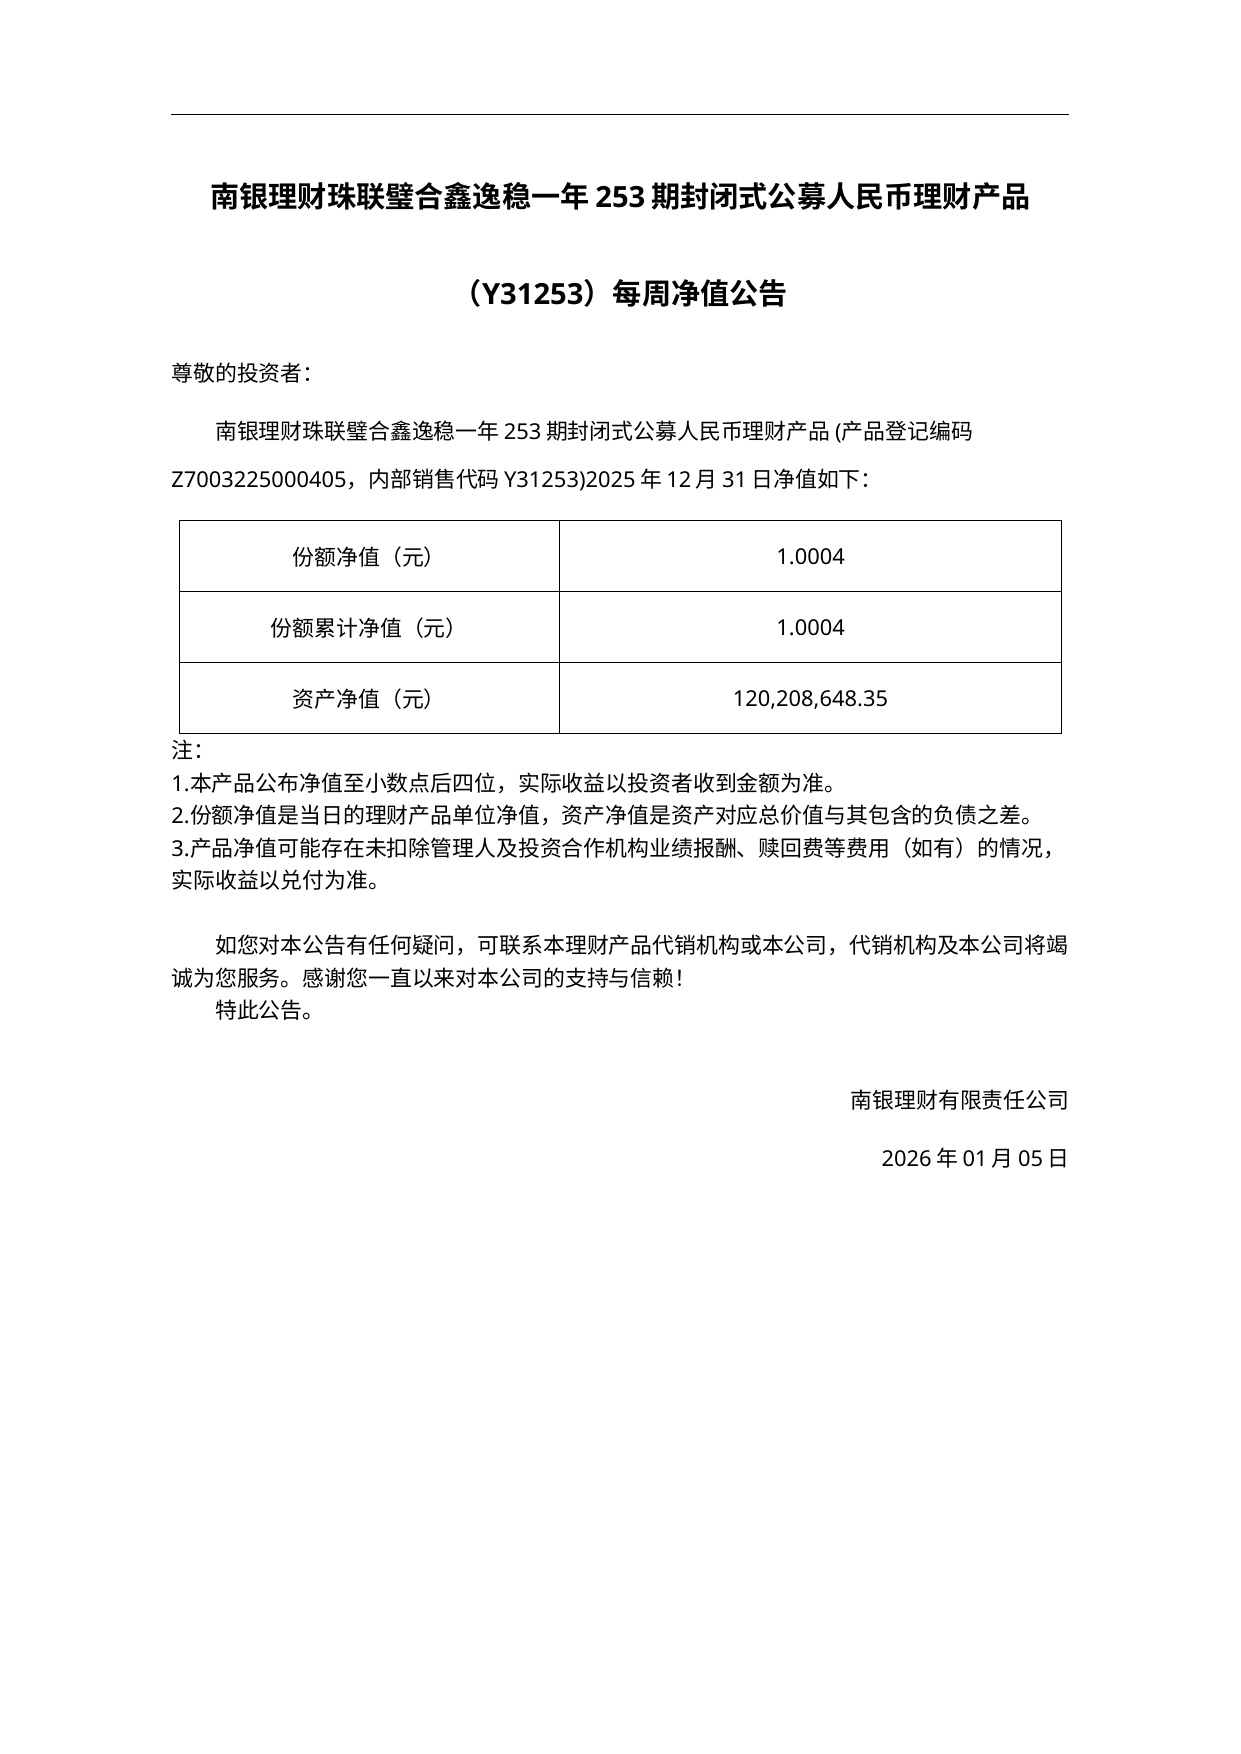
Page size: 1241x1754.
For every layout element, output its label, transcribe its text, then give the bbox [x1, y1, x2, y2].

table_cell 份额累计净值（元） [180, 592, 559, 662]
text 南银理财珠联璧合鑫逸稳一年253期封闭式公募人民币理财产品（Y31253）每周净值公告 [171, 162, 1069, 324]
text 2.份额净值是当日的理财产品单位净值，资产净值是资产对应总价值与其包含的负债之差。 [171, 798, 1069, 830]
table_cell 资产净值（元） [180, 663, 559, 733]
text 2026年01月05日 [171, 1140, 1069, 1173]
text 3.产品净值可能存在未扣除管理人及投资合作机构业绩报酬、赎回费等费用（如有）的情况，实际收益以兑付为准。 [171, 830, 1069, 895]
table_header 1.0004 [560, 521, 1061, 591]
text 南银理财有限责任公司 [171, 1082, 1069, 1115]
text 尊敬的投资者： [171, 355, 1069, 388]
text 特此公告。 [171, 993, 1069, 1025]
text 南银理财珠联璧合鑫逸稳一年253期封闭式公募人民币理财产品 (产品登记编码Z7003225000405，内部销售代码Y31253)2025年12月31日净值如下： [171, 413, 1069, 494]
table_cell 120,208,648.35 [560, 663, 1061, 733]
text 如您对本公告有任何疑问，可联系本理财产品代销机构或本公司，代销机构及本公司将竭诚为您服务。感谢您一直以来对本公司的支持与信赖！ [171, 928, 1069, 993]
text 注： [171, 733, 1069, 765]
table_header 份额净值（元） [180, 521, 559, 591]
table_cell 1.0004 [560, 592, 1061, 662]
text 1.本产品公布净值至小数点后四位，实际收益以投资者收到金额为准。 [171, 765, 1069, 798]
